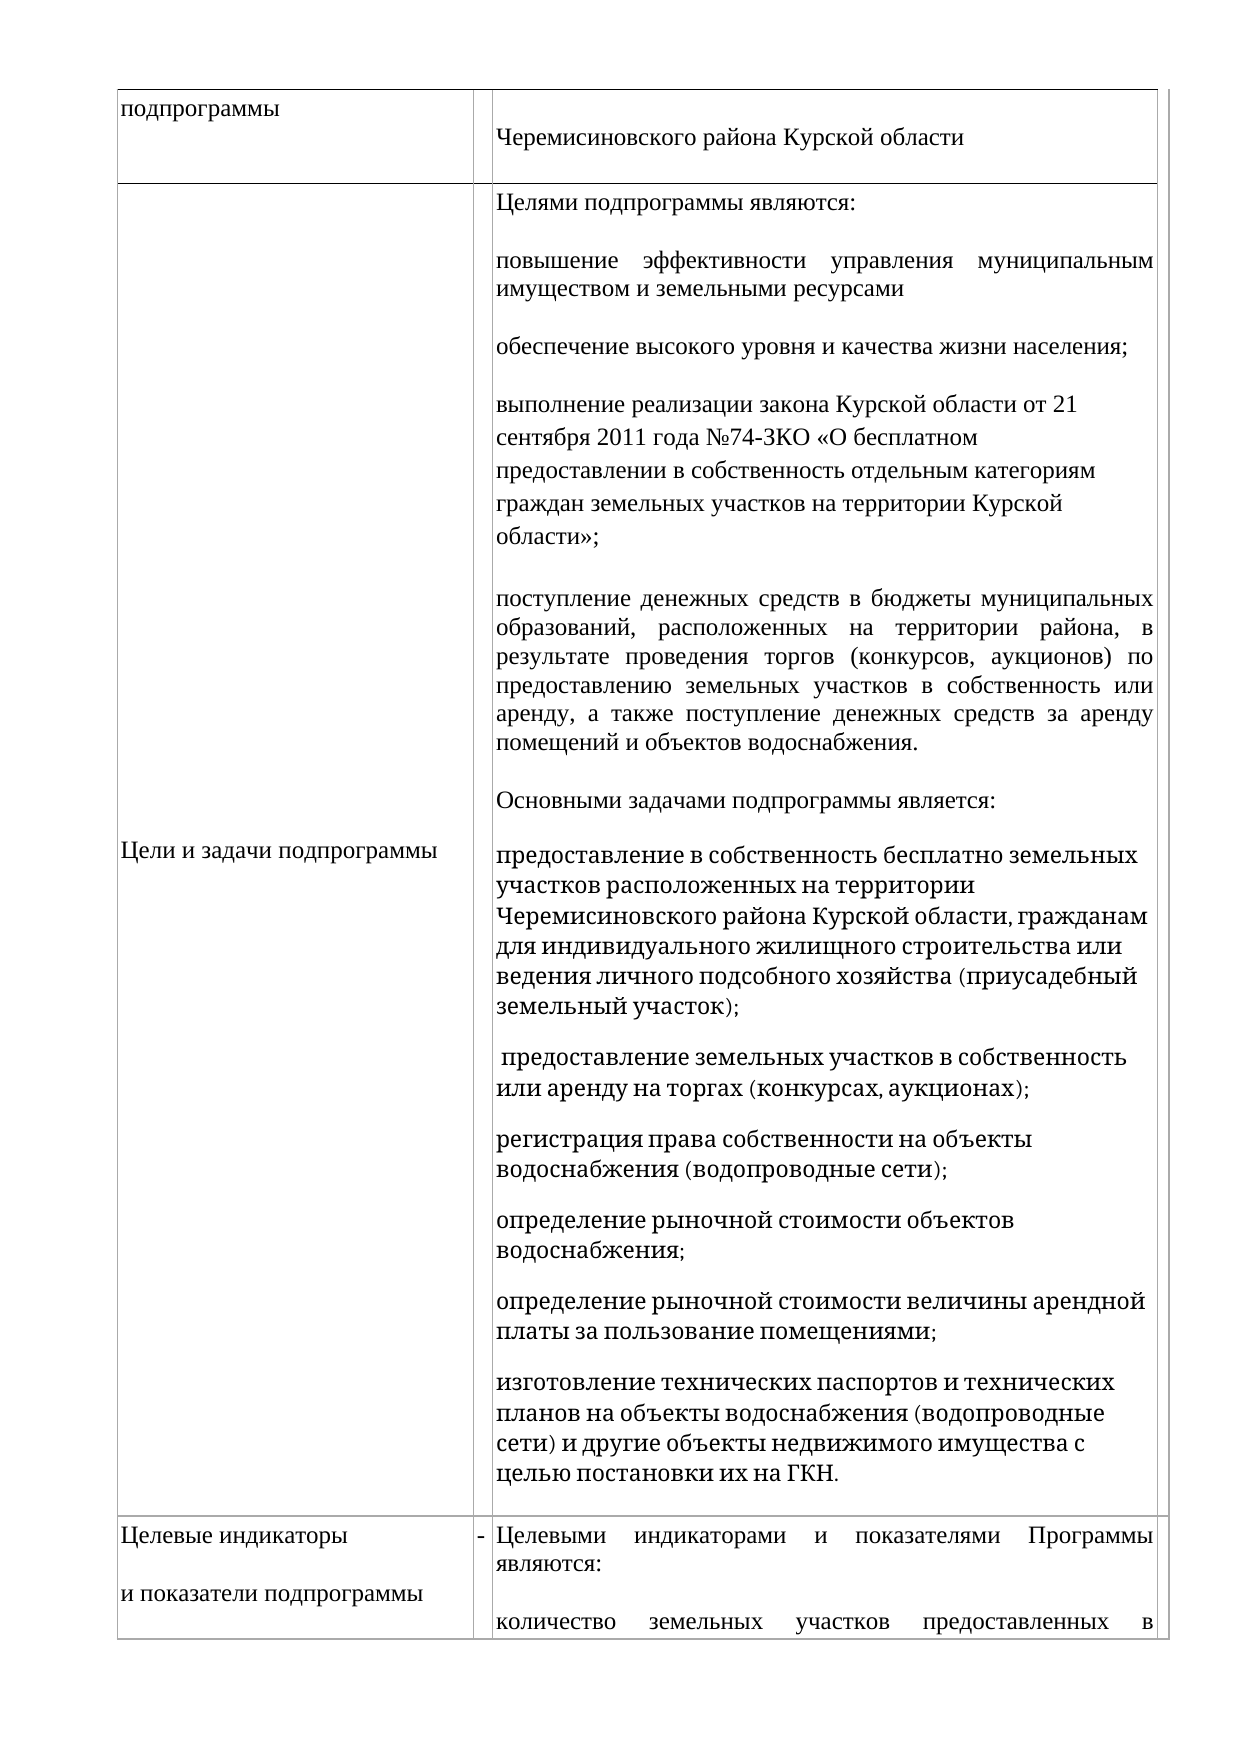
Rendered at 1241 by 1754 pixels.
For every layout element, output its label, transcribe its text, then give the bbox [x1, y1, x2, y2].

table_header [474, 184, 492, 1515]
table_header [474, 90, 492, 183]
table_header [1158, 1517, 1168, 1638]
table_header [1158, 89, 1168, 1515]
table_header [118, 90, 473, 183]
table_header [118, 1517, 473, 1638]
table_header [493, 184, 1157, 1515]
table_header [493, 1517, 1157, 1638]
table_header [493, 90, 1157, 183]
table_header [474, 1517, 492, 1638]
